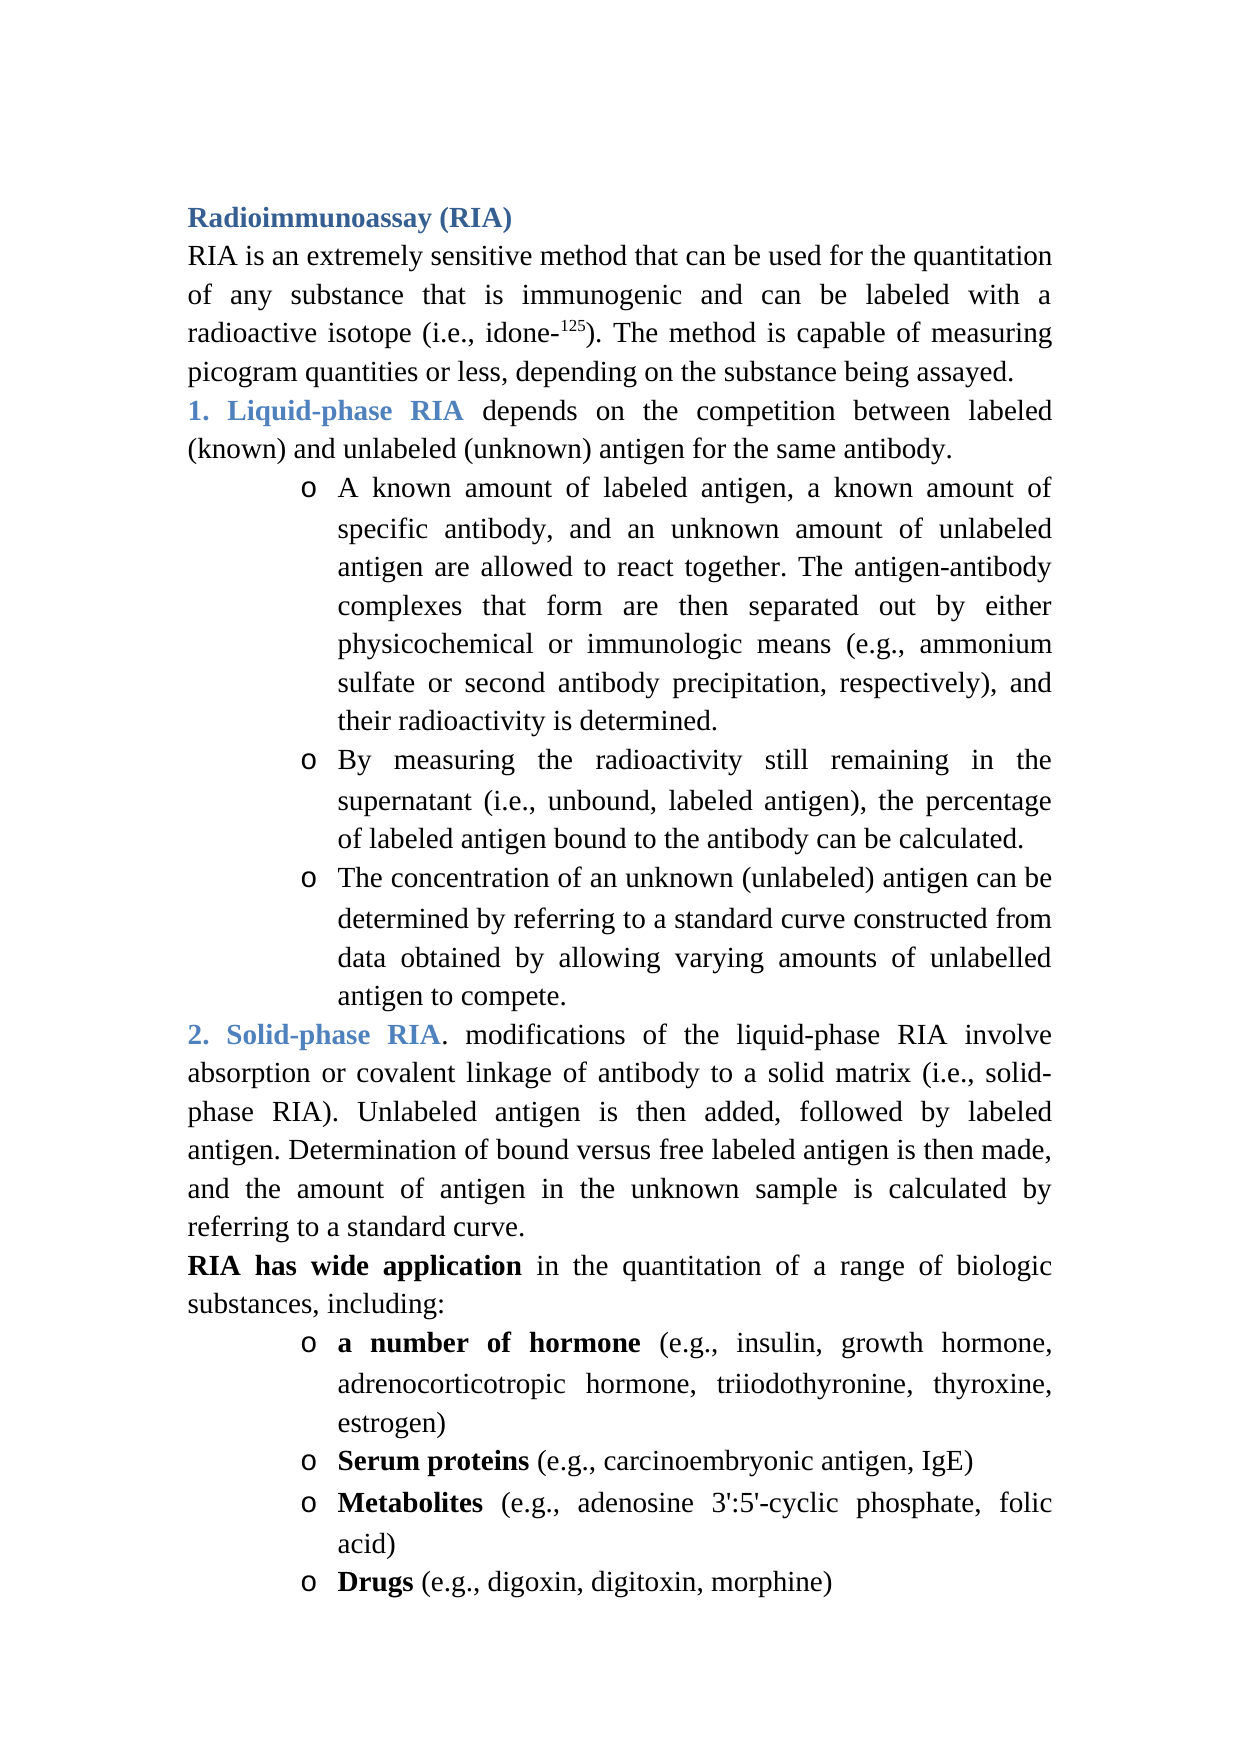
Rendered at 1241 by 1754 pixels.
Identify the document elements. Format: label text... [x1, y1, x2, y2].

list a number of hormone (e.g., insulin, growth hormone, adrenocorticotropic hormone, triiodothyronine, thyroxine, estrogen) [300, 1325, 1053, 1438]
text RIA is an extremely sensitive method that can be used for the quantitation of any substance that is immunogenic and can be labeled with a radioactive isotope (i.e., idone-125). The method is capable of measuring picogram quantities or less, depending on the substance being assayed. [187, 238, 1053, 388]
text RIA has wide application in the quantitation of a range of biologic substances, including: [187, 1248, 1053, 1320]
list Metabolites (e.g., adenosine 3':5'-cyclic phosphate, folic acid) [300, 1485, 1053, 1559]
list Serum proteins (e.g., carcinoembryonic antigen, IgE) [300, 1443, 1053, 1479]
subtitle Radioimmunoassay (RIA) [187, 200, 1053, 233]
list A known amount of labeled antigen, a known amount of specific antibody, and an unknown amount of unlabeled antigen are allowed to react together. The antigen-antibody complexes that form are then separated out by either physicochemical or immunologic means (e.g., ammonium sulfate or second antibody precipitation, respectively), and their radioactivity is determined. [300, 470, 1053, 737]
text 2. Solid-phase RIA. modifications of the liquid-phase RIA involve absorption or covalent linkage of antibody to a solid matrix (i.e., solid-phase RIA). Unlabeled antigen is then added, followed by labeled antigen. Determination of bound versus free labeled antigen is then made, and the amount of antigen in the unknown sample is calculated by referring to a standard curve. [187, 1017, 1053, 1243]
list Drugs (e.g., digoxin, digitoxin, morphine) [300, 1564, 1053, 1600]
list By measuring the radioactivity still remaining in the supernatant (i.e., unbound, labeled antigen), the percentage of labeled antigen bound to the antibody can be calculated. [300, 742, 1053, 855]
list The concentration of an unknown (unlabeled) antigen can be determined by referring to a standard curve constructed from data obtained by allowing varying amounts of unlabelled antigen to compete. [300, 860, 1053, 1012]
text 1. Liquid-phase RIA depends on the competition between labeled (known) and unlabeled (unknown) antigen for the same antibody. [187, 393, 1053, 465]
